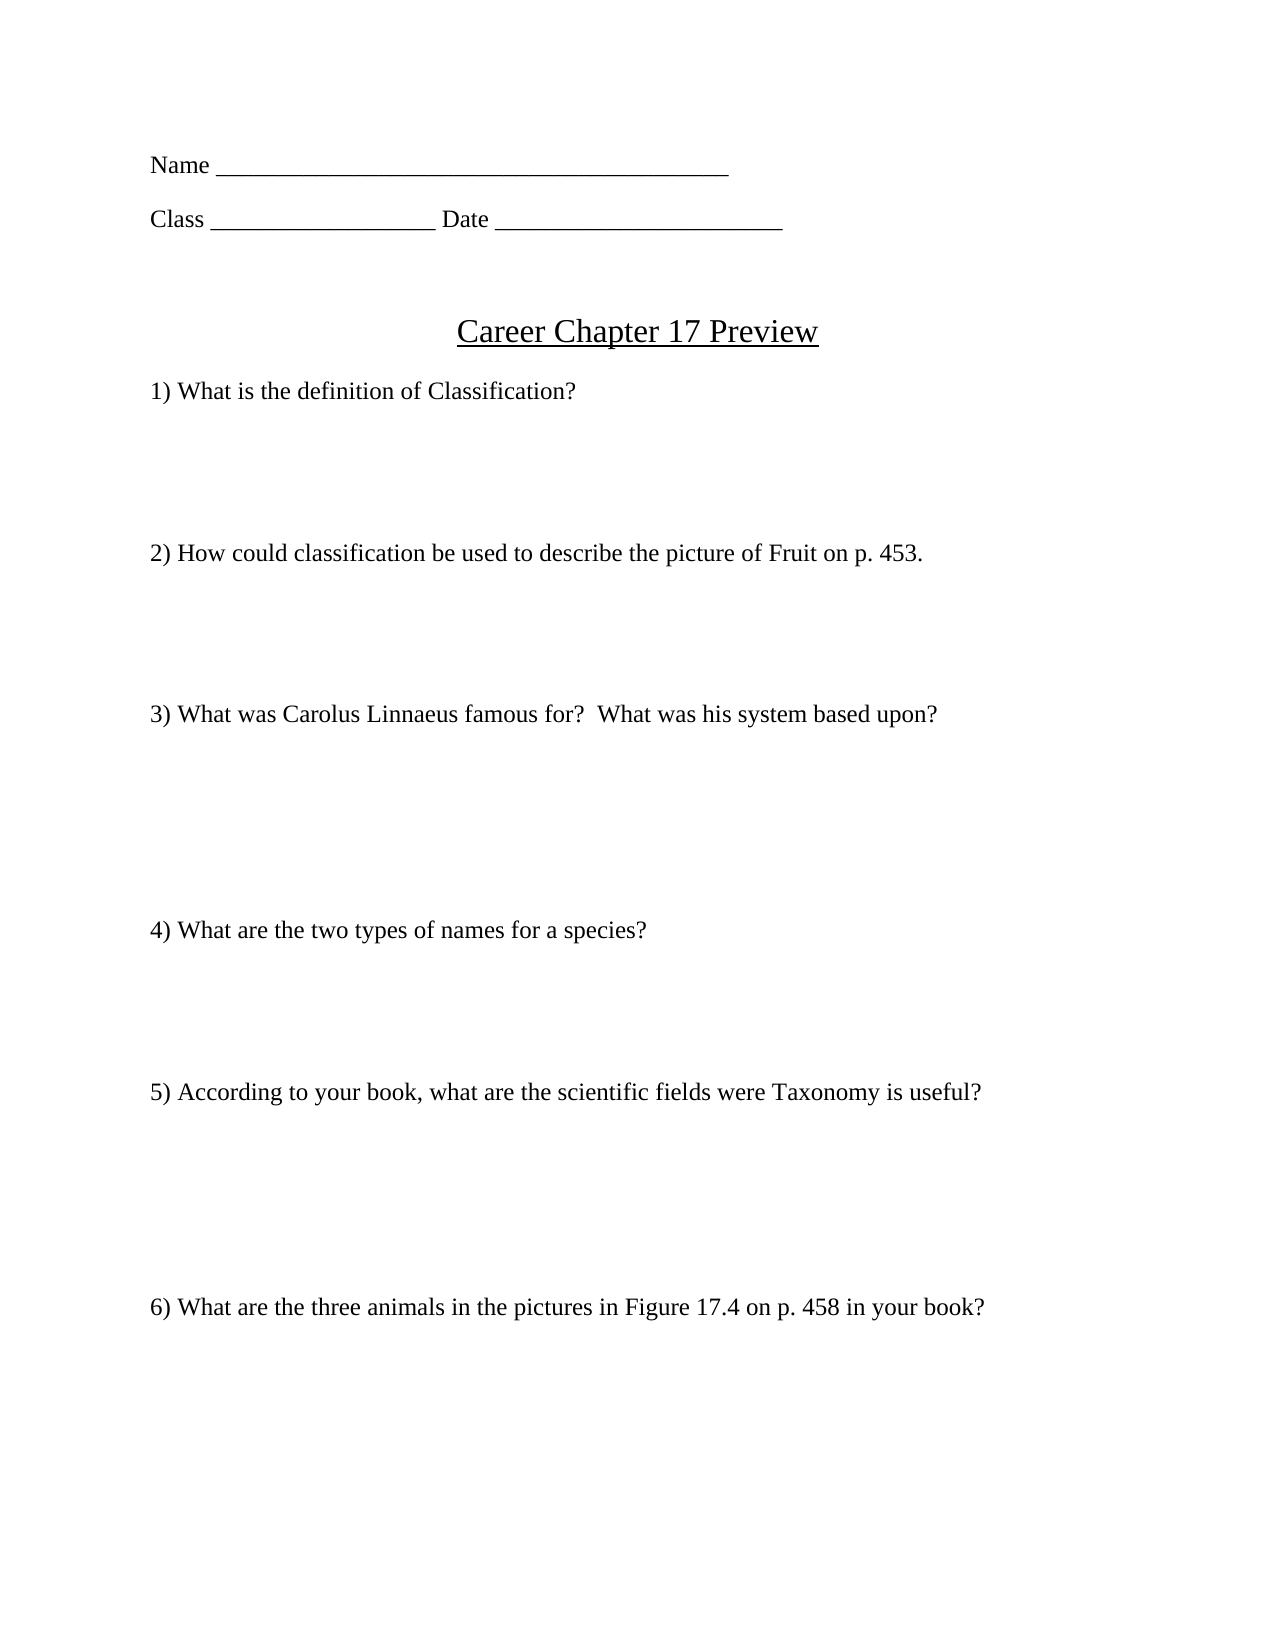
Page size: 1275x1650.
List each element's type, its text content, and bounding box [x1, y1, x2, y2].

text 1) What is the definition of Classification? [150, 376, 1125, 405]
text Name _________________________________________ [150, 150, 1125, 179]
text 5) According to your book, what are the scientific fields were Taxonomy is useful? [150, 1077, 1125, 1105]
text 3) What was Carolus Linnaeus famous for? What was his system based upon? [150, 699, 1125, 728]
text Class __________________ Date _______________________ [150, 204, 1125, 233]
text 2) How could classification be used to describe the picture of Fruit on p. 453. [150, 538, 1125, 567]
text 6) What are the three animals in the pictures in Figure 17.4 on p. 458 in your book? [150, 1292, 1125, 1321]
text 4) What are the two types of names for a species? [150, 915, 1125, 944]
text Career Chapter 17 Preview [150, 312, 1125, 350]
